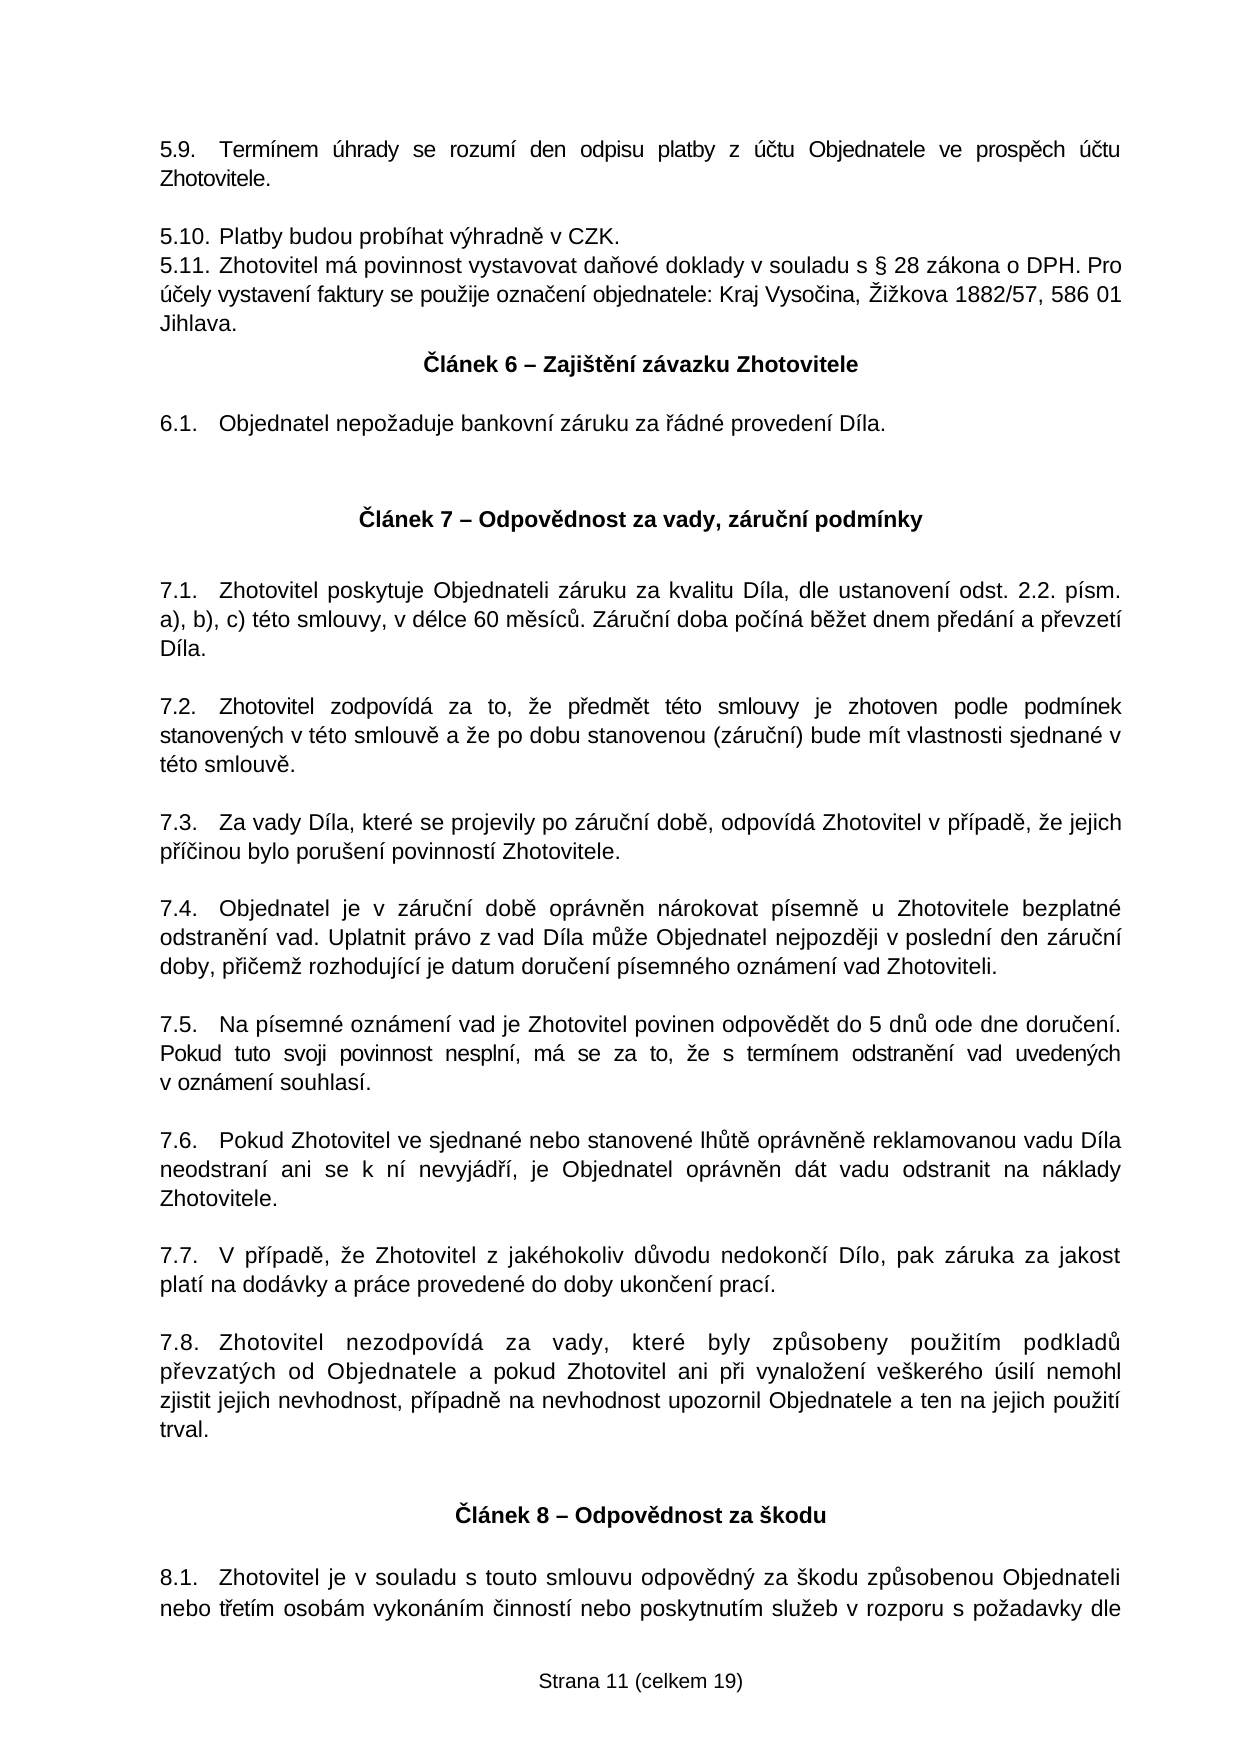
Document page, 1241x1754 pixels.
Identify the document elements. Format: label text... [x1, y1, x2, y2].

list Na písemné oznámení vad je Zhotovitel povinen odpovědět do 5 dnů ode dne doručení. Pokud tuto svoji povinnost nesplní, má se za to, že s termínem odstranění vad uvedených v oznámení souhlasí. [159, 1011, 1122, 1095]
list Zhotovitel má povinnost vystavovat daňové doklady v souladu s § 28 zákona o DPH. Pro účely vystavení faktury se použije označení objednatele: Kraj Vysočina, Žižkova 1882/57, 586 01 Jihlava. [159, 252, 1122, 336]
list Platby budou probíhat výhradně v CZK. [159, 223, 1122, 249]
list Termínem úhrady se rozumí den odpisu platby z účtu Objednatele ve prospěch účtu Zhotovitele. [159, 136, 1122, 191]
list Zhotovitel poskytuje Objednateli záruku za kvalitu Díla, dle ustanovení odst. 2.2. písm. a), b), c) této smlouvy, v délce 60 měsíců. Záruční doba počíná běžet dnem předání a převzetí Díla. [159, 577, 1122, 662]
list Zhotovitel nezodpovídá za vady, které byly způsobeny použitím podkladů převzatých od Objednatele a pokud Zhotovitel ani při vynaložení veškerého úsilí nemohl zjistit jejich nevhodnost, případně na nevhodnost upozornil Objednatele a ten na jejich použití trval. [159, 1329, 1122, 1442]
text Článek 6 – Zajištění závazku Zhotovitele [159, 351, 1122, 377]
list Za vady Díla, které se projevily po záruční době, odpovídá Zhotovitel v případě, že jejich příčinou bylo porušení povinností Zhotovitele. [159, 809, 1122, 864]
text Článek 7 – Odpovědnost za vady, záruční podmínky [159, 506, 1122, 532]
list Pokud Zhotovitel ve sjednané nebo stanovené lhůtě oprávněně reklamovanou vadu Díla neodstraní ani se k ní nevyjádří, je Objednatel oprávněn dát vadu odstranit na náklady Zhotovitele. [159, 1127, 1122, 1211]
list V případě, že Zhotovitel z jakéhokoliv důvodu nedokončí Dílo, pak záruka za jakost platí na dodávky a práce provedené do doby ukončení prací. [159, 1242, 1122, 1298]
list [159, 1564, 1122, 1622]
list Objednatel je v záruční době oprávněn nárokovat písemně u Zhotovitele bezplatné odstranění vad. Uplatnit právo z vad Díla může Objednatel nejpozději v poslední den záruční doby, přičemž rozhodující je datum doručení písemného oznámení vad Zhotoviteli. [159, 895, 1122, 980]
list Zhotovitel zodpovídá za to, že předmět této smlouvy je zhotoven podle podmínek stanovených v této smlouvě a že po dobu stanovenou (záruční) bude mít vlastnosti sjednané v této smlouvě. [159, 693, 1122, 777]
text Článek 8 – Odpovědnost za škodu [159, 1502, 1122, 1528]
text 6.1. Objednatel nepožaduje bankovní záruku za řádné provedení Díla. [159, 410, 1122, 437]
